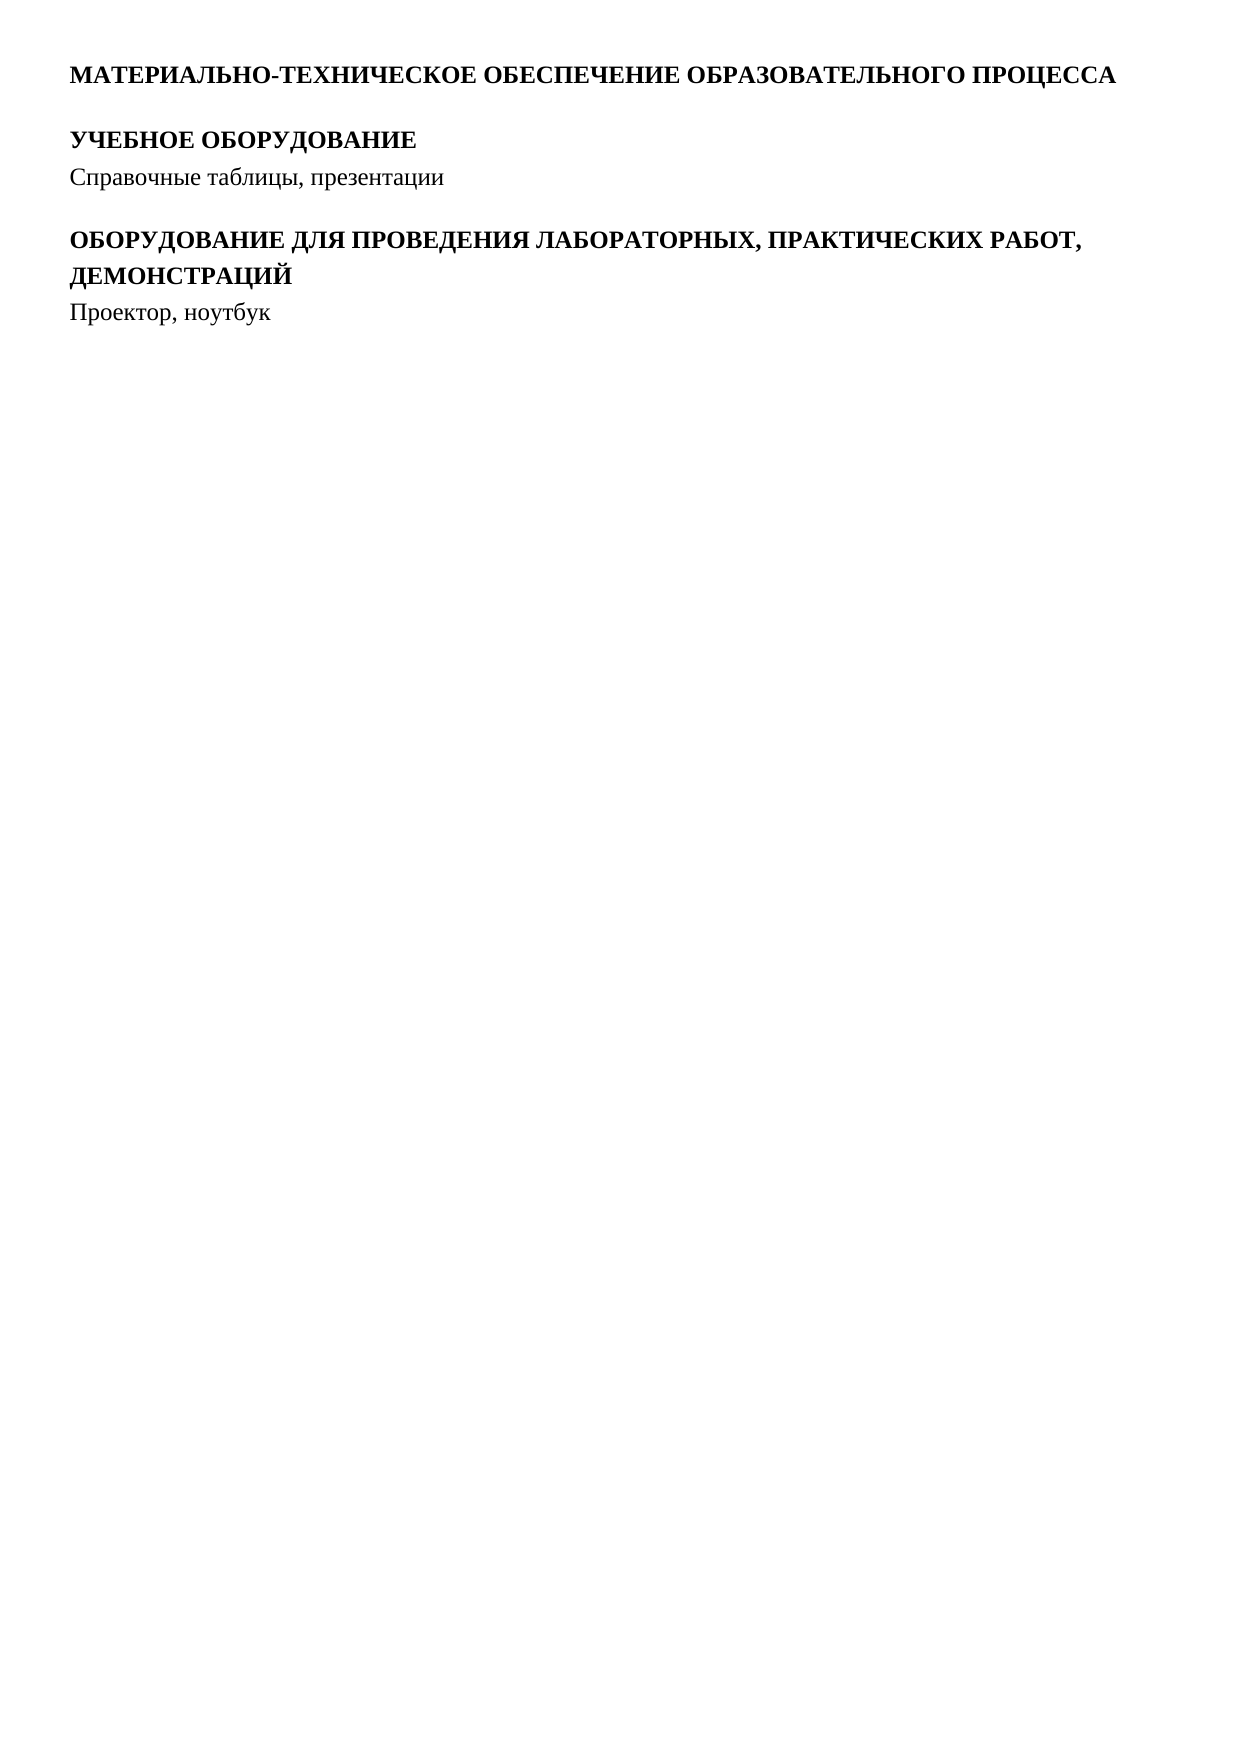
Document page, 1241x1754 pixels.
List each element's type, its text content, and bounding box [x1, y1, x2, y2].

text МАТЕРИАЛЬНО-ТЕХНИЧЕСКОЕ ОБЕСПЕЧЕНИЕ ОБРАЗОВАТЕЛЬНОГО ПРОЦЕССА [69, 62, 1172, 89]
text УЧЕБНОЕ ОБОРУДОВАНИЕ Справочные таблицы, презентации [69, 125, 452, 190]
text ОБОРУДОВАНИЕ ДЛЯ ПРОВЕДЕНИЯ ЛАБОРАТОРНЫХ, ПРАКТИЧЕСКИХ РАБОТ, ДЕМОНСТРАЦИЙ Проектор, ноутбук [69, 225, 1097, 326]
